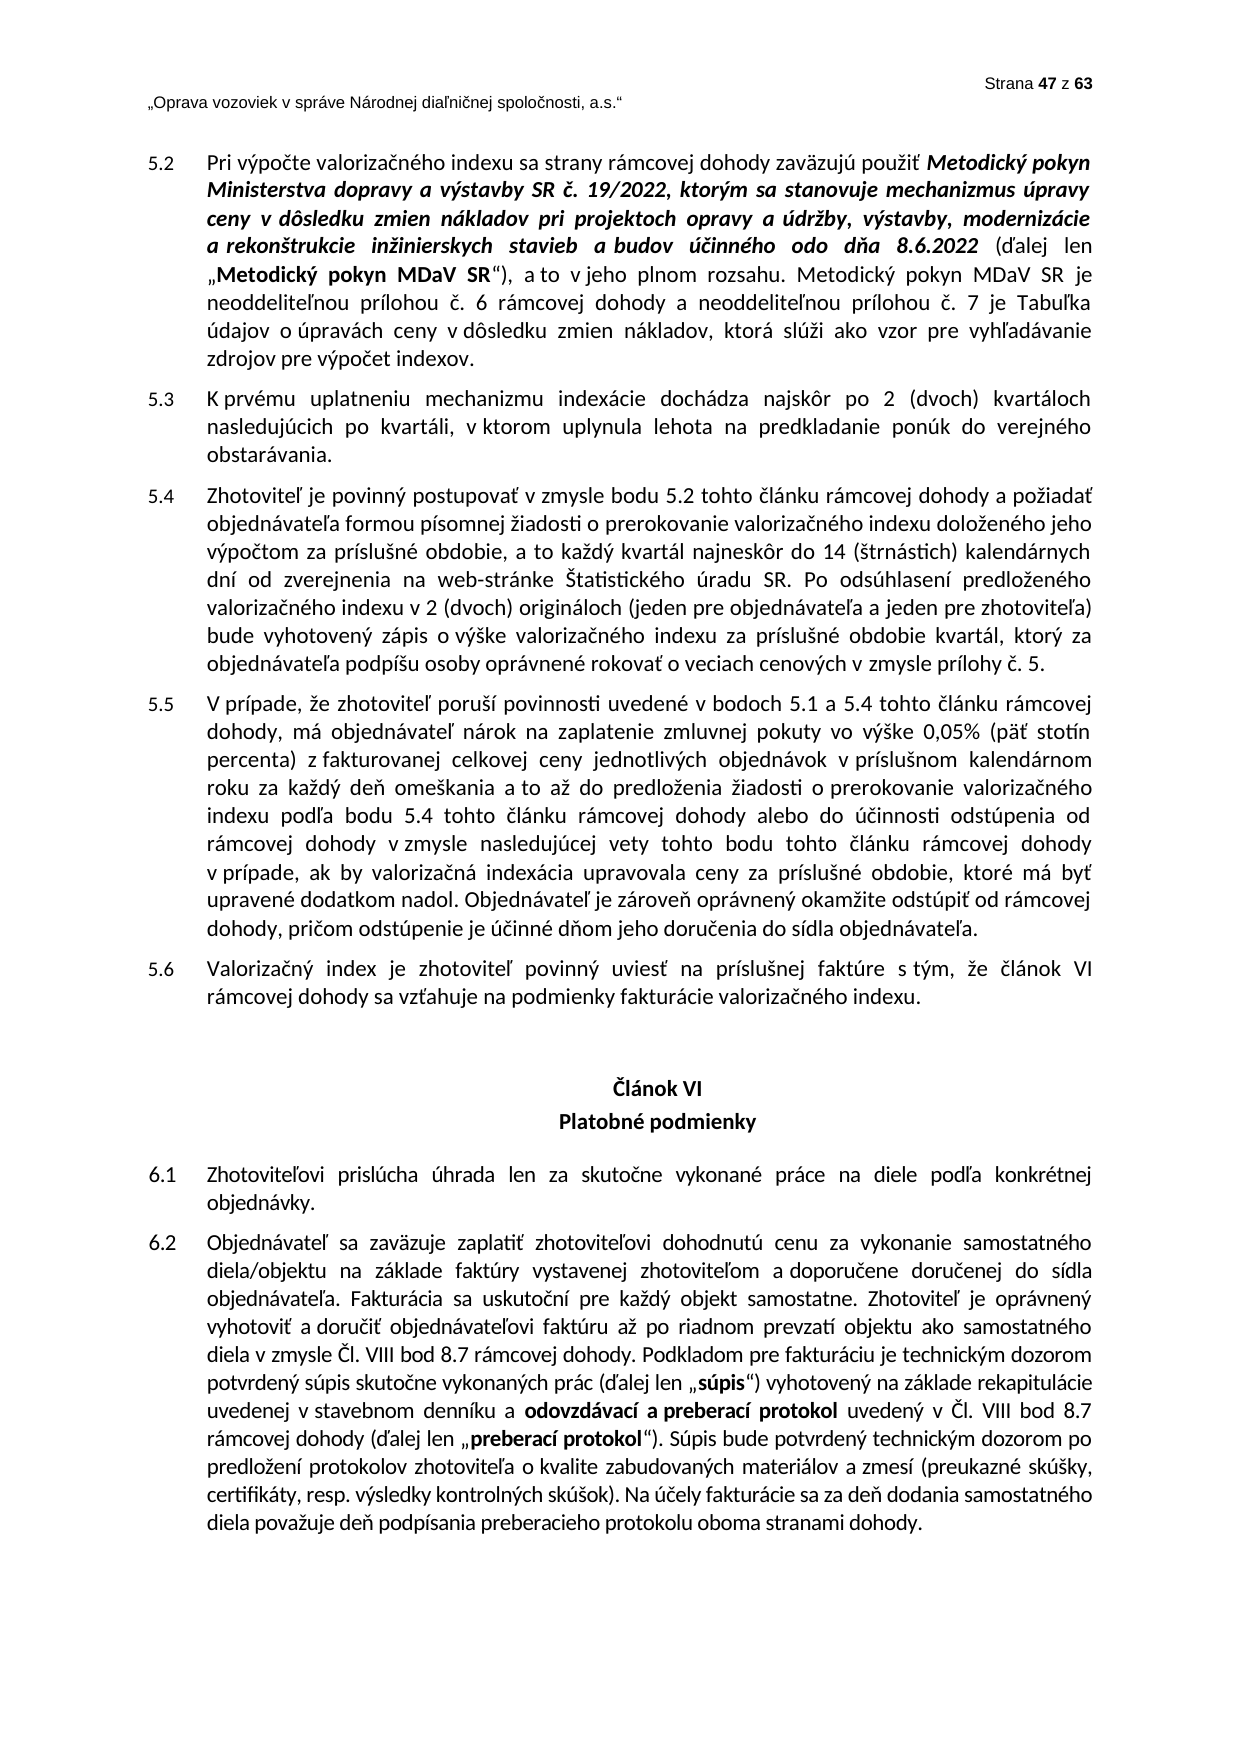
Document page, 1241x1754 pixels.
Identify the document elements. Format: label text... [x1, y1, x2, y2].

list Valorizačný index je zhotoviteľ povinný uviesť na príslušnej faktúre s tým, že článok VI rámcovej dohody sa vzťahuje na podmienky fakturácie valorizačného indexu. [148, 954, 1093, 1010]
list K prvému uplatneniu mechanizmu indexácie dochádza najskôr po 2 (dvoch) kvartáloch nasledujúcich po kvartáli, v ktorom uplynula lehota na predkladanie ponúk do verejného obstarávania. [148, 384, 1093, 468]
text Platobné podmienky [223, 1107, 1093, 1135]
list V prípade, že zhotoviteľ poruší povinnosti uvedené v bodoch 5.1 a 5.4 tohto článku rámcovej dohody, má objednávateľ nárok na zaplatenie zmluvnej pokuty vo výške 0,05% (päť stotín percenta) z fakturovanej celkovej ceny jednotlivých objednávok v príslušnom kalendárnom roku za každý deň omeškania a to až do predloženia žiadosti o prerokovanie valorizačného indexu podľa bodu 5.4 tohto článku rámcovej dohody alebo do účinnosti odstúpenia od rámcovej dohody v zmysle nasledujúcej vety tohto bodu tohto článku rámcovej dohody v prípade, ak by valorizačná indexácia upravovala ceny za príslušné obdobie, ktoré má byť upravené dodatkom nadol. Objednávateľ je zároveň oprávnený okamžite odstúpiť od rámcovej dohody, pričom odstúpenie je účinné dňom jeho doručenia do sídla objednávateľa. [148, 689, 1093, 942]
list Zhotoviteľ je povinný postupovať v zmysle bodu 5.2 tohto článku rámcovej dohody a požiadať objednávateľa formou písomnej žiadosti o prerokovanie valorizačného indexu doloženého jeho výpočtom za príslušné obdobie, a to každý kvartál najneskôr do 14 (štrnástich) kalendárnych dní od zverejnenia na web-stránke Štatistického úradu SR. Po odsúhlasení predloženého valorizačného indexu v 2 (dvoch) origináloch (jeden pre objednávateľa a jeden pre zhotoviteľa) bude vyhotovený zápis o výške valorizačného indexu za príslušné obdobie kvartál, ktorý za objednávateľa podpíšu osoby oprávnené rokovať o veciach cenových v zmysle prílohy č. 5. [148, 481, 1093, 677]
list Objednávateľ sa zaväzuje zaplatiť zhotoviteľovi dohodnutú cenu za vykonanie samostatného diela/objektu na základe faktúry vystavenej zhotoviteľom a doporučene doručenej do sídla objednávateľa. Fakturácia sa uskutoční pre každý objekt samostatne. Zhotoviteľ je oprávnený vyhotoviť a doručiť objednávateľovi faktúru až po riadnom prevzatí objektu ako samostatného diela v zmysle Čl. VIII bod 8.7 rámcovej dohody. Podkladom pre fakturáciu je technickým dozorom potvrdený súpis skutočne vykonaných prác (ďalej len „súpis“) vyhotovený na základe rekapitulácie uvedenej v stavebnom denníku a odovzdávací a preberací protokol uvedený v Čl. VIII bod 8.7 rámcovej dohody (ďalej len „preberací protokol“). Súpis bude potvrdený technickým dozorom po predložení protokolov zhotoviteľa o kvalite zabudovaných materiálov a zmesí (preukazné skúšky, certifikáty, resp. výsledky kontrolných skúšok). Na účely fakturácie sa za deň dodania samostatného diela považuje deň podpísania preberacieho protokolu oboma stranami dohody. [162, 1228, 1093, 1537]
list Zhotoviteľovi prislúcha úhrada len za skutočne vykonané práce na diele podľa konkrétnej objednávky. [162, 1160, 1093, 1216]
text Článok VI [223, 1074, 1093, 1103]
list Pri výpočte valorizačného indexu sa strany rámcovej dohody zaväzujú použiť Metodický pokyn Ministerstva dopravy a výstavby SR č. 19/2022, ktorým sa stanovuje mechanizmus úpravy ceny v dôsledku zmien nákladov pri projektoch opravy a údržby, výstavby, modernizácie a rekonštrukcie inžinierskych stavieb a budov účinného odo dňa 8.6.2022 (ďalej len „Metodický pokyn MDaV SR“), a to v jeho plnom rozsahu. Metodický pokyn MDaV SR je neoddeliteľnou prílohou č. 6 rámcovej dohody a neoddeliteľnou prílohou č. 7 je Tabuľka údajov o úpravách ceny v dôsledku zmien nákladov, ktorá slúži ako vzor pre vyhľadávanie zdrojov pre výpočet indexov. [148, 148, 1093, 372]
